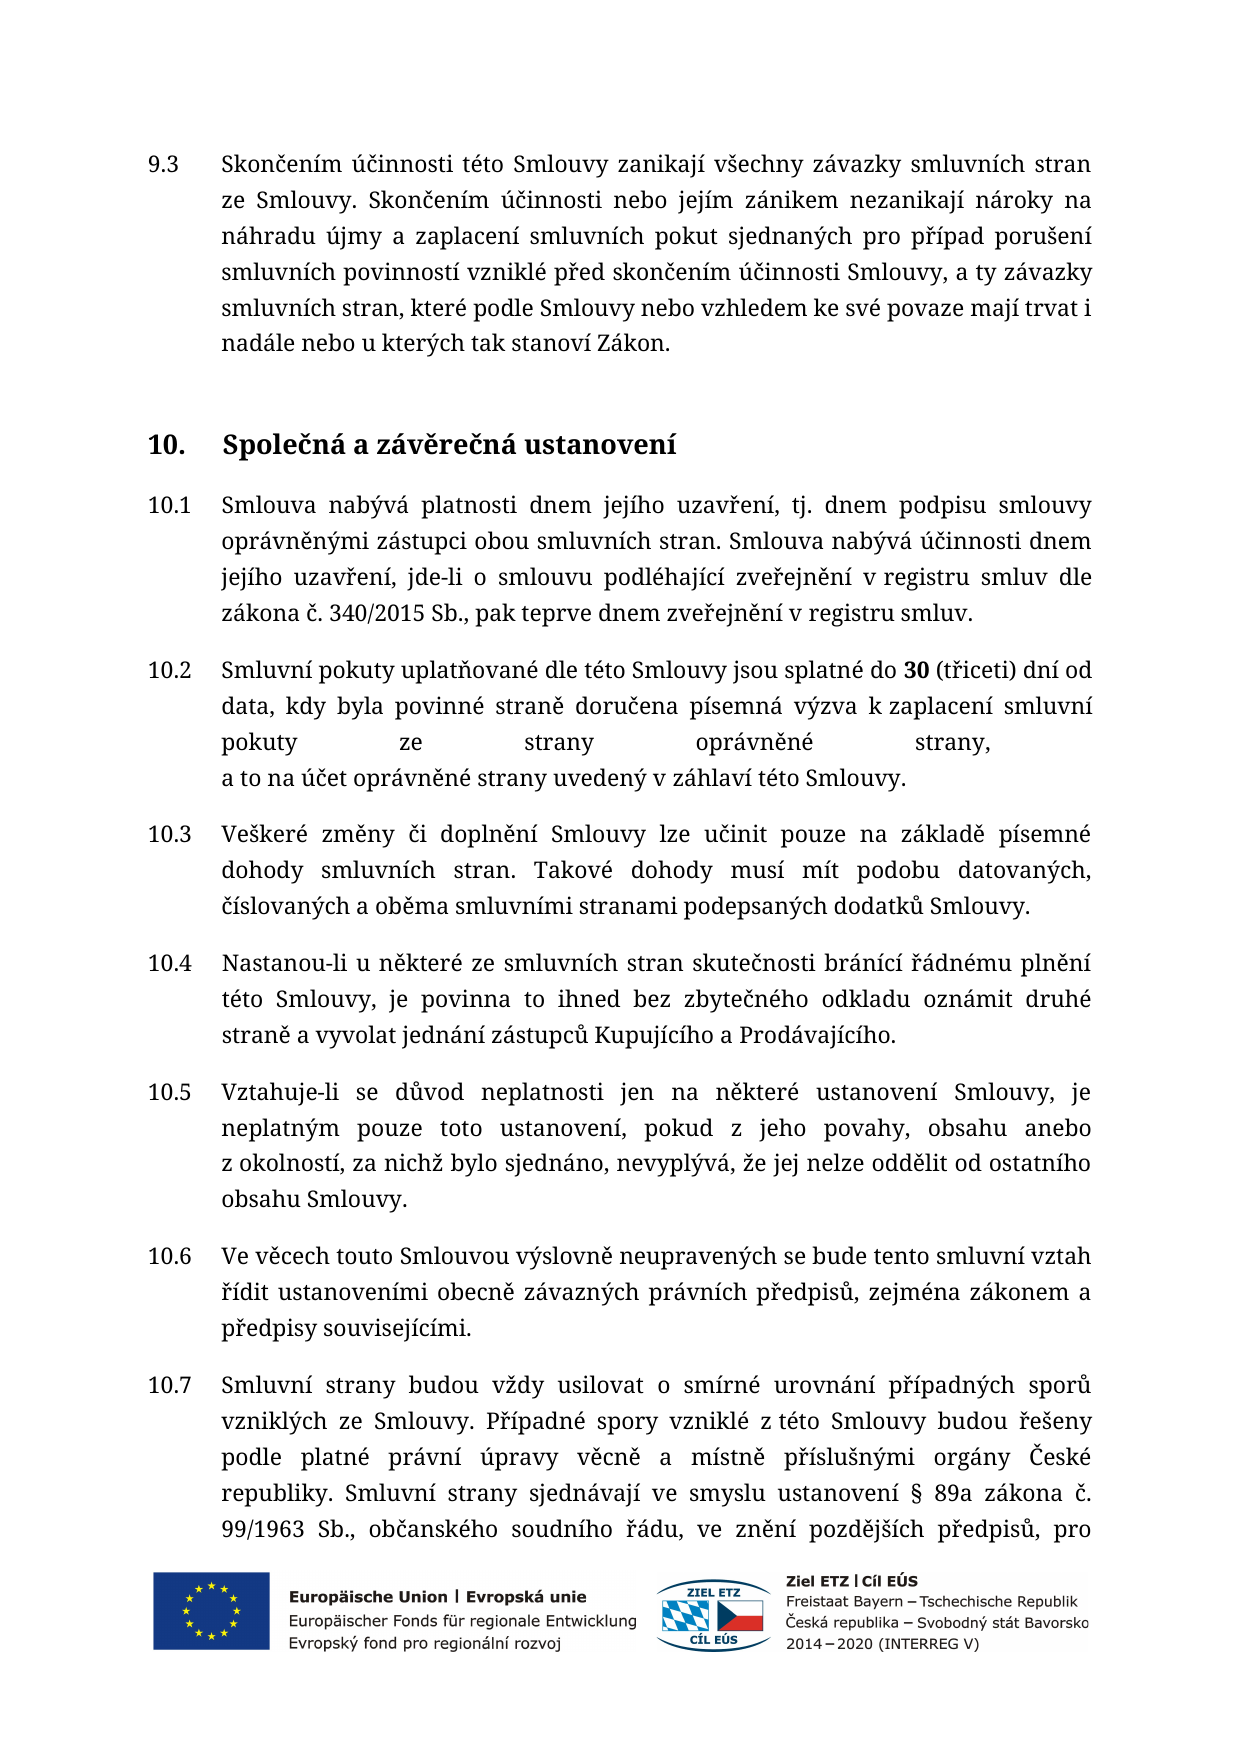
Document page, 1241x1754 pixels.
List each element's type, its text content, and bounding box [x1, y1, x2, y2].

text 9.3 Skončením účinnosti této Smlouvy zanikají všechny závazky smluvních stran ze Smlouvy. Skončením účinnosti nebo jejím zánikem nezanikají nároky na náhradu újmy a zaplacení smluvních pokut sjednaných pro případ porušení smluvních povinností vzniklé před skončením účinnosti Smlouvy, a ty závazky smluvních stran, které podle Smlouvy nebo vzhledem ke své povaze mají trvat i nadále nebo u kterých tak stanoví Zákon. [148, 148, 1092, 359]
picture [656, 1572, 1089, 1652]
text 10.2 Smluvní pokuty uplatňované dle této Smlouvy jsou splatné do 30 (třiceti) dní od data, kdy byla povinné straně doručena písemná výzva k zaplacení smluvní pokuty ze strany oprávněné strany, a to na účet oprávněné strany uvedený v záhlaví této Smlouvy. [148, 654, 1092, 793]
picture [151, 1570, 636, 1652]
text 10.5 Vztahuje-li se důvod neplatnosti jen na některé ustanovení Smlouvy, je neplatným pouze toto ustanovení, pokud z jeho povahy, obsahu anebo z okolností, za nichž bylo sjednáno, nevyplývá, že jej nelze oddělit od ostatního obsahu Smlouvy. [148, 1076, 1092, 1214]
text 10.4 Nastanou-li u některé ze smluvních stran skutečnosti bránící řádnému plnění této Smlouvy, je povinna to ihned bez zbytečného odkladu oznámit druhé straně a vyvolat jednání zástupců Kupujícího a Prodávajícího. [148, 947, 1092, 1050]
text 10.1 Smlouva nabývá platnosti dnem jejího uzavření, tj. dnem podpisu smlouvy oprávněnými zástupci obou smluvních stran. Smlouva nabývá účinnosti dnem jejího uzavření, jde-li o smlouvu podléhající zveřejnění v registru smluv dle zákona č. 340/2015 Sb., pak teprve dnem zveřejnění v registru smluv. [148, 489, 1092, 628]
text 10.6 Ve věcech touto Smlouvou výslovně neupravených se bude tento smluvní vztah řídit ustanoveními obecně závazných právních předpisů, zejména zákonem a předpisy souvisejícími. [148, 1240, 1092, 1343]
list Společná a závěrečná ustanovení [148, 426, 1092, 463]
text 10.3 Veškeré změny či doplnění Smlouvy lze učinit pouze na základě písemné dohody smluvních stran. Takové dohody musí mít podobu datovaných, číslovaných a oběma smluvními stranami podepsaných dodatků Smlouvy. [148, 818, 1092, 921]
